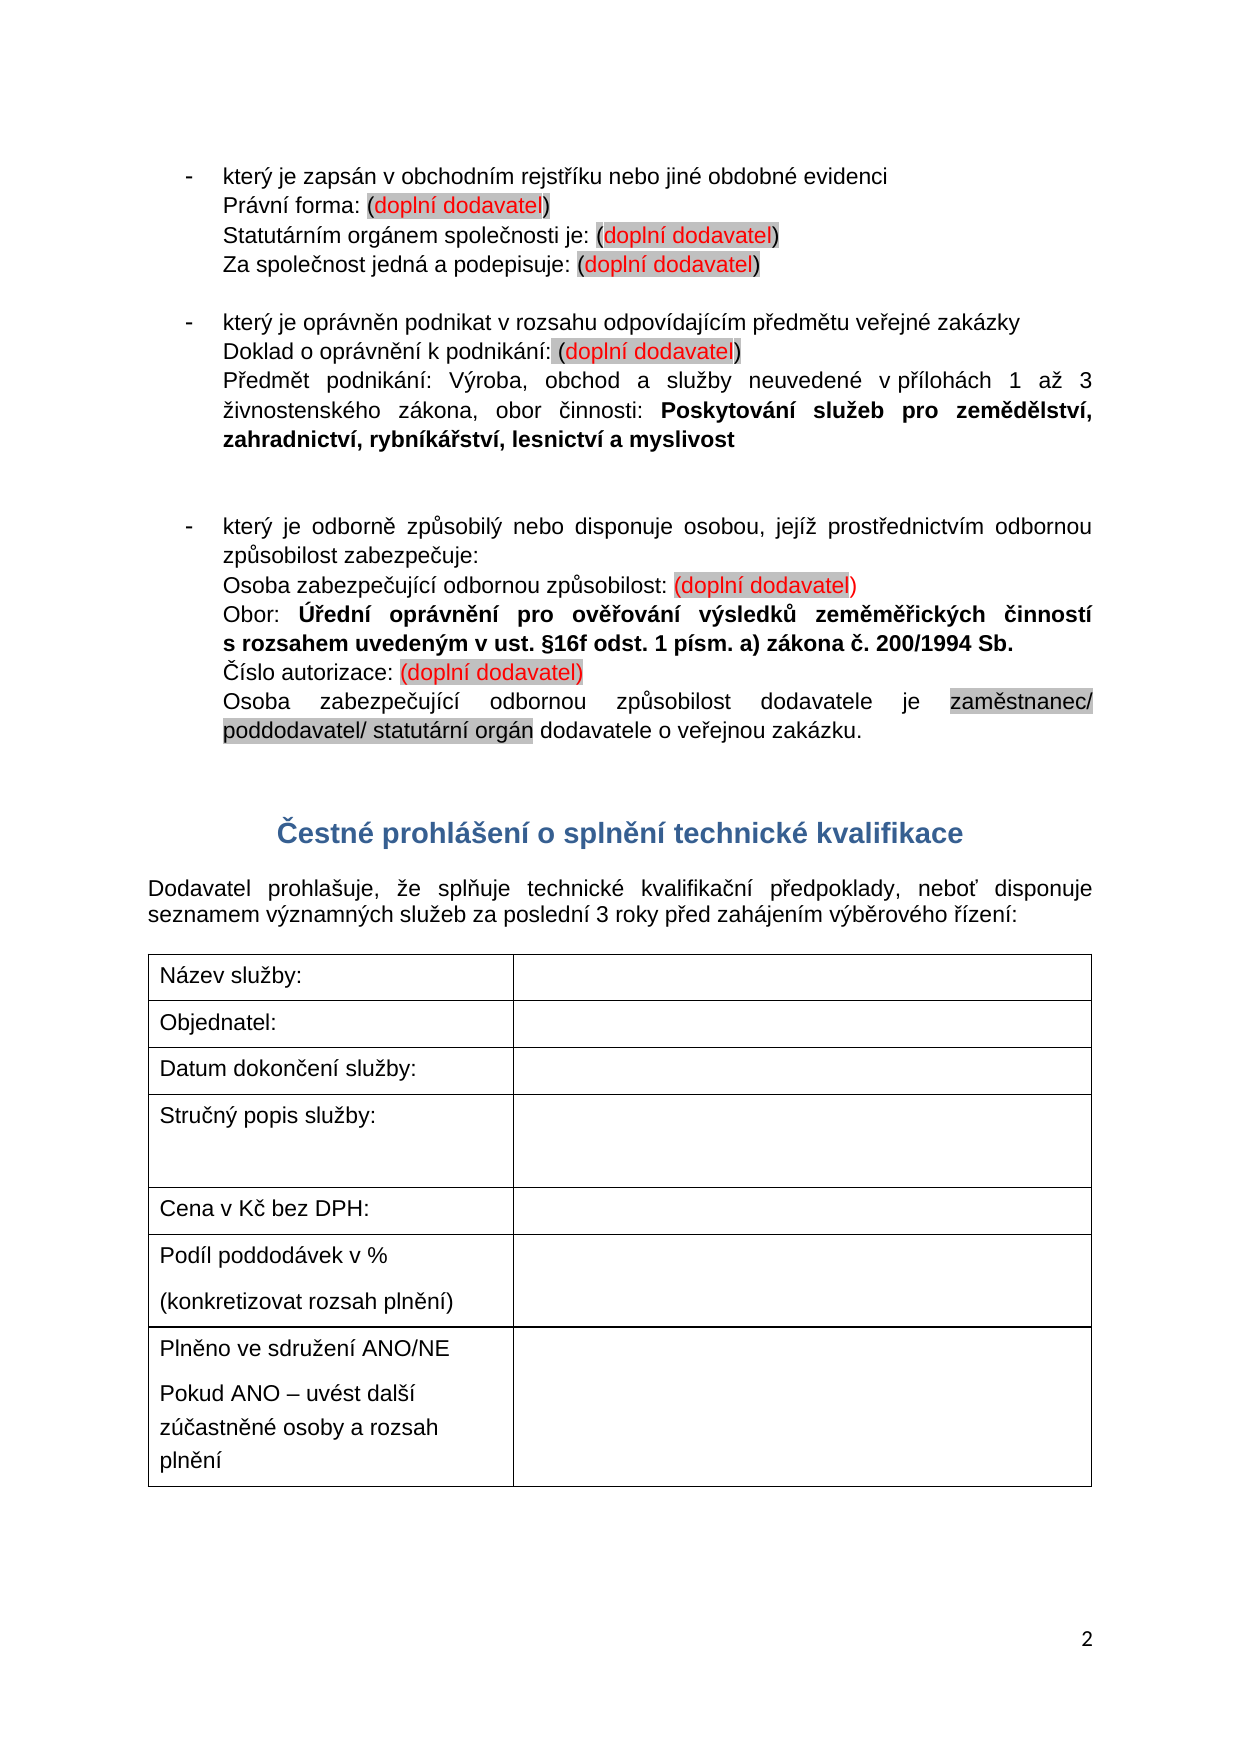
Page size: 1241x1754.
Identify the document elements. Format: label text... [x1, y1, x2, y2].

list Osoba zabezpečující odbornou způsobilost dodavatele je zaměstnanec/ poddodavatel/ statutární orgán dodavatele o veřejnou zakázku. [223, 685, 1093, 744]
table_cell Stručný popis služby: [149, 1095, 513, 1187]
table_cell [149, 1235, 513, 1326]
list Osoba zabezpečující odbornou způsobilost: (doplní dodavatel) [223, 569, 1093, 598]
list Právní forma: (doplní dodavatel) [223, 189, 1093, 219]
list Obor: Úřední oprávnění pro ověřování výsledků zeměměřických činností s rozsahem uvedeným v ust. §16f odst. 1 písm. a) zákona č. 200/1994 Sb. [223, 598, 1093, 656]
table_cell [514, 1001, 1091, 1047]
table_cell [514, 1328, 1091, 1486]
table_cell Objednatel: [149, 1001, 513, 1047]
table_cell [514, 1235, 1091, 1326]
list Předmět podnikání: Výroba, obchod a služby neuvedené v přílohách 1 až 3 živnostenského zákona, obor činnosti: Poskytování služeb pro zemědělství, zahradnictví, rybníkářství, lesnictví a myslivost [223, 364, 1093, 452]
subtitle Čestné prohlášení o splnění technické kvalifikace [148, 816, 1093, 849]
table_cell [514, 1095, 1091, 1187]
text Dodavatel prohlašuje, že splňuje technické kvalifikační předpoklady, neboť disponuje seznamem významných služeb za poslední 3 roky před zahájením výběrového řízení: [148, 874, 1093, 927]
list Statutárním orgánem společnosti je: (doplní dodavatel) [223, 219, 1093, 248]
table_cell Datum dokončení služby: [149, 1048, 513, 1094]
list Za společnost jedná a podepisuje: (doplní dodavatel) [223, 248, 1093, 277]
table_cell [514, 1048, 1091, 1094]
list Doklad o oprávnění k podnikání: (doplní dodavatel) [223, 335, 1093, 364]
list který je odborně způsobilý nebo disponuje osobou, jejíž prostřednictvím odbornou způsobilost zabezpečuje: [185, 510, 1093, 569]
list který je oprávněn podnikat v rozsahu odpovídajícím předmětu veřejné zakázky [185, 306, 1093, 335]
table_cell Cena v Kč bez DPH: [149, 1188, 513, 1234]
list který je zapsán v obchodním rejstříku nebo jiné obdobné evidenci [185, 160, 1093, 189]
table_cell [514, 1188, 1091, 1234]
table_header Název služby: [149, 955, 513, 1000]
list Číslo autorizace: (doplní dodavatel) [223, 656, 1093, 685]
table_header [514, 955, 1091, 1000]
table_cell Plněno ve sdružení ANO/NE Pokud ANO – uvést další zúčastněné osoby a rozsah plnění [149, 1328, 513, 1486]
